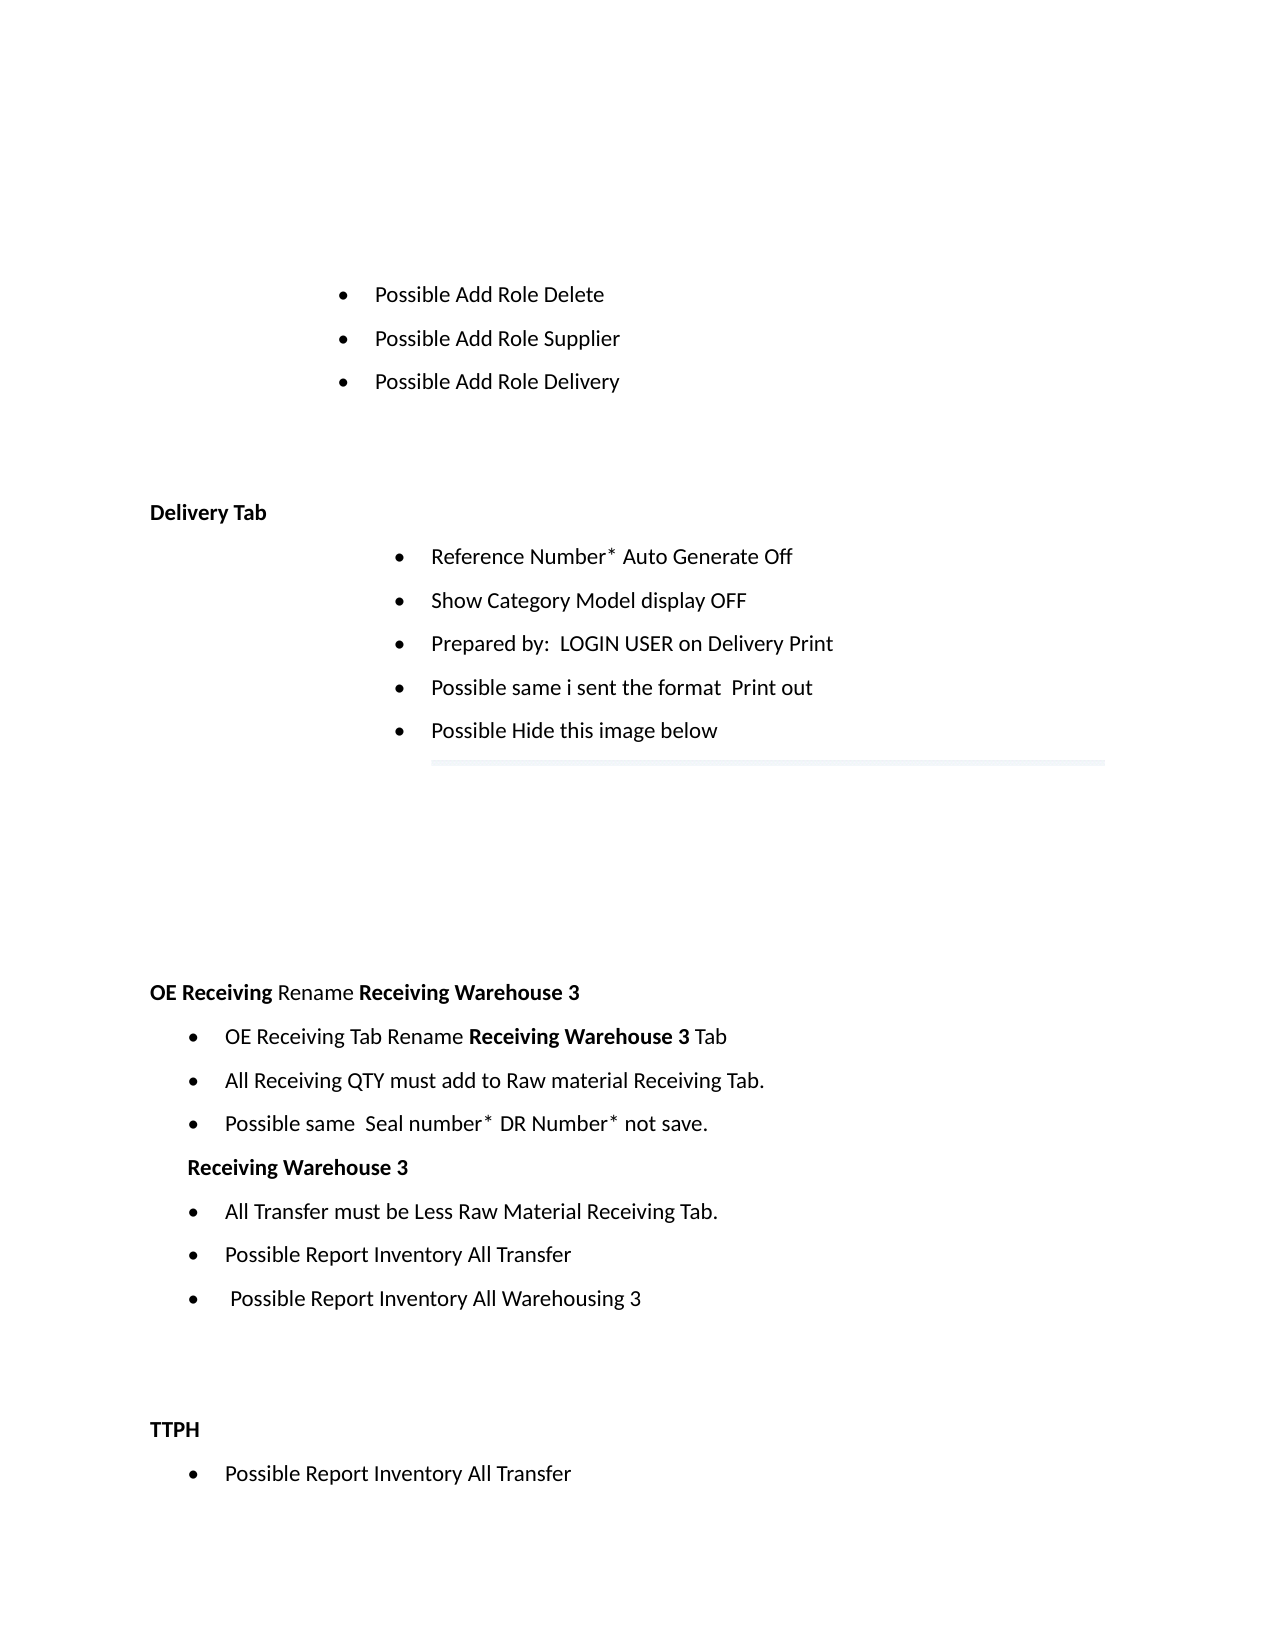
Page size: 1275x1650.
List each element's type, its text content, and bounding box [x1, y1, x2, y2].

list Possible Add Role Supplier [337, 324, 1125, 352]
list Possible same Seal number* DR Number* not save. [500, 1110, 1125, 1137]
list Prepared by: LOGIN USER on Delivery Print [394, 630, 1125, 657]
text TTPH [150, 1416, 1125, 1443]
list OE Receiving Tab Rename Receiving Warehouse 3 Tab [187, 1023, 1125, 1050]
list Possible Hide this image below [394, 717, 1125, 744]
list Show Category Model display OFF [394, 586, 1125, 613]
list Possible Add Role Delete [337, 281, 1125, 308]
list Possible same i sent the format Print out [394, 674, 1125, 701]
list Possible same Seal number* DR Number* not save. [187, 1110, 494, 1137]
list Possible Report Inventory All Transfer [187, 1241, 1125, 1268]
text Receiving Warehouse 3 [150, 1154, 1125, 1181]
list Reference Number* Auto Generate Off [394, 543, 1125, 570]
list Possible Report Inventory All Transfer [187, 1459, 1125, 1486]
list Possible Add Role Delivery [337, 368, 1125, 395]
list Possible Report Inventory All Warehousing 3 [187, 1285, 1125, 1312]
list All Receiving QTY must add to Raw material Receiving Tab. [187, 1067, 1125, 1093]
text OE Receiving Rename Receiving Warehouse 3 [150, 979, 1125, 1006]
list All Transfer must be Less Raw Material Receiving Tab. [187, 1197, 1125, 1224]
text Delivery Tab [150, 499, 1125, 526]
